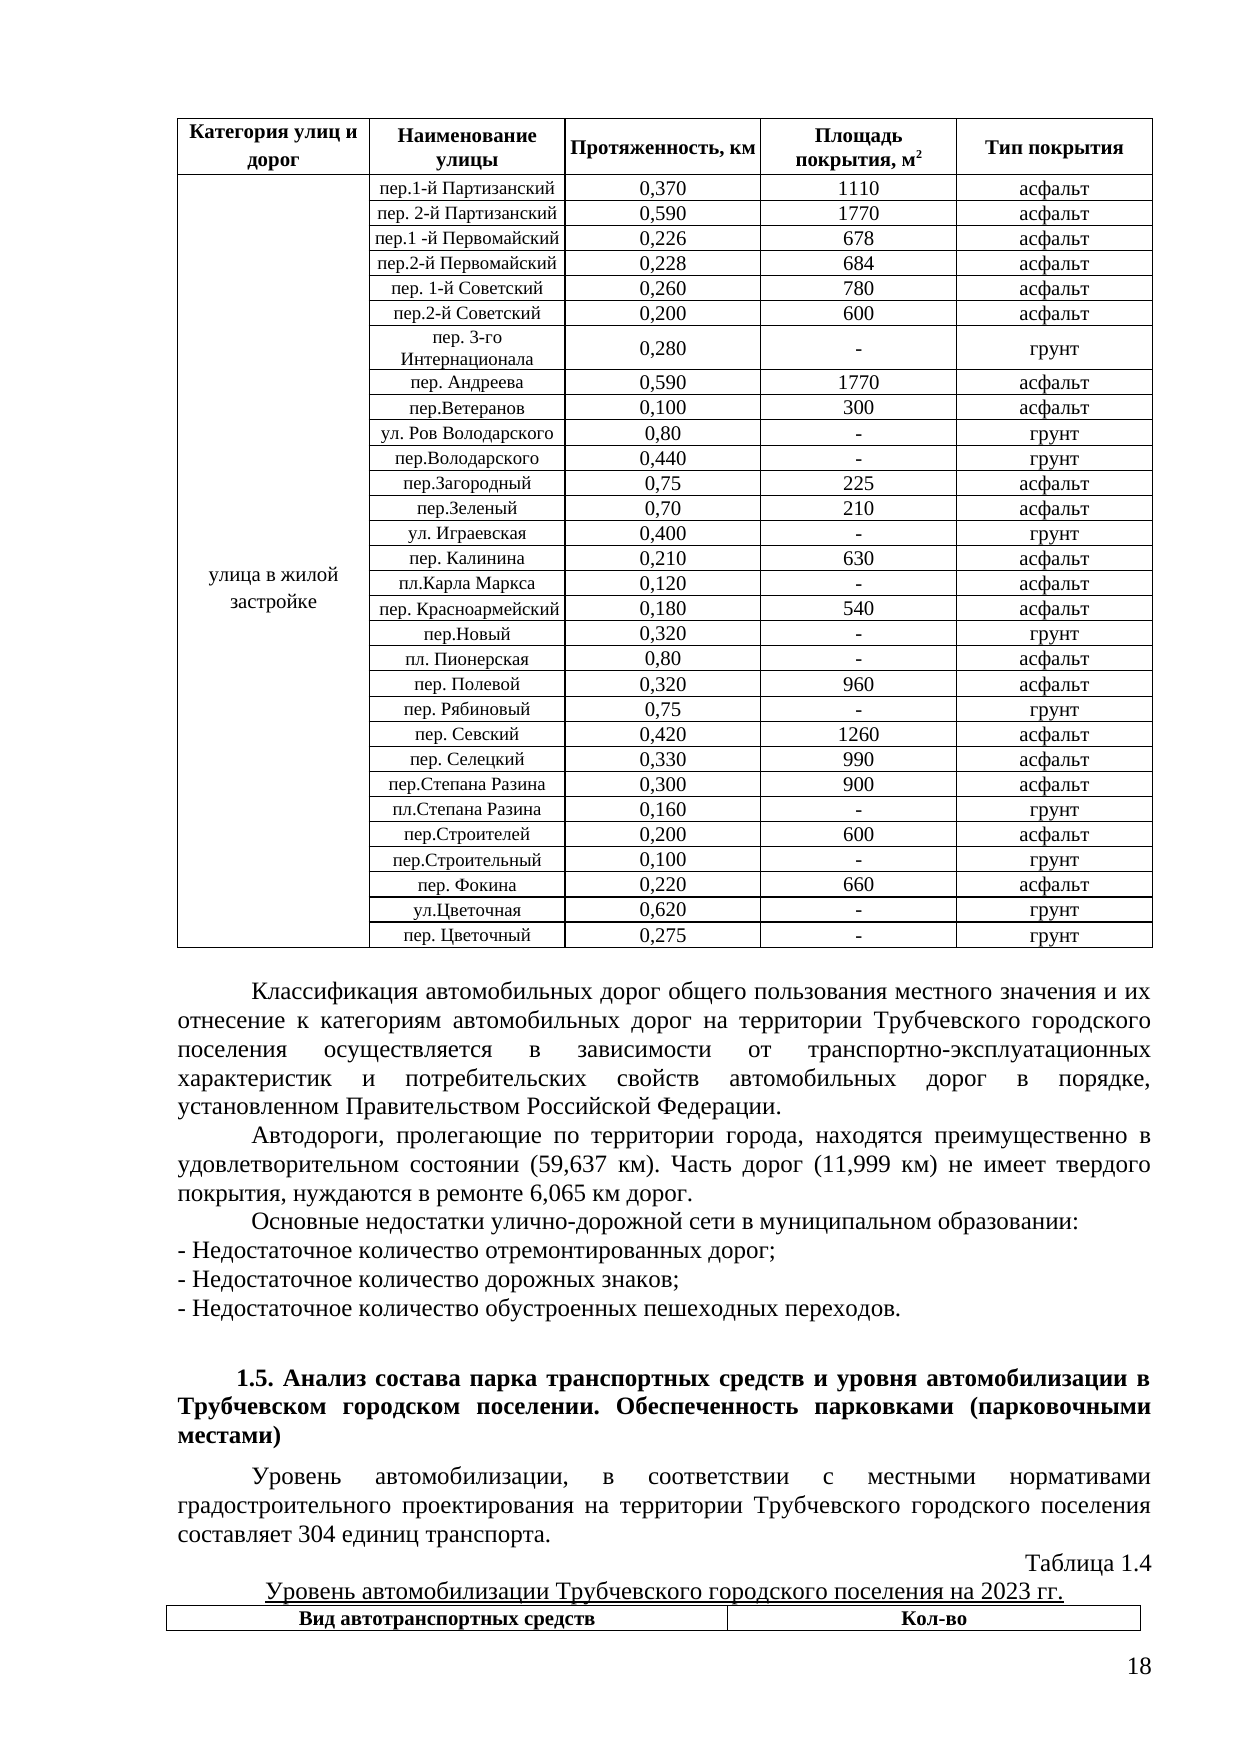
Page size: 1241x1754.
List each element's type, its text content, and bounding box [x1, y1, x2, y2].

table_cell пер. Цветочный [370, 923, 564, 947]
table_cell асфальт [957, 822, 1152, 846]
table_cell асфальт [957, 747, 1152, 771]
table_cell 1110 [761, 175, 956, 199]
table_header Протяженность, км [566, 119, 760, 174]
table_cell - [761, 571, 956, 595]
table_cell 0,75 [566, 471, 760, 495]
table_cell 990 [761, 747, 956, 771]
table_cell пер.Зеленый [370, 496, 564, 520]
table_cell асфальт [957, 251, 1152, 275]
table_cell пер. Севский [370, 722, 564, 746]
table_cell пер.1-й Партизанский [370, 175, 564, 199]
table_cell 0,590 [566, 370, 760, 394]
table_cell ул.Цветочная [370, 898, 564, 921]
table_cell 600 [761, 822, 956, 846]
table_cell грунт [957, 521, 1152, 545]
table_cell пер. Рябиновый [370, 697, 564, 721]
table_cell - [761, 923, 956, 947]
table_cell 1770 [761, 201, 956, 224]
table_cell 0,400 [566, 521, 760, 545]
table_cell асфальт [957, 175, 1152, 199]
text - Недостаточное количество дорожных знаков; [177, 1264, 1152, 1293]
table_cell - [761, 326, 956, 369]
table_cell асфальт [957, 646, 1152, 670]
table_cell пер. 3-го Интернационала [370, 326, 564, 369]
table_cell 0,370 [566, 175, 760, 199]
table_cell 684 [761, 251, 956, 275]
table_cell 0,200 [566, 301, 760, 325]
table_cell асфальт [957, 772, 1152, 796]
table_cell пл. Пионерская [370, 646, 564, 670]
table_cell пер.Степана Разина [370, 772, 564, 796]
table_cell 0,200 [566, 822, 760, 846]
text Классификация автомобильных дорог общего пользования местного значения и их отнесение к категориям автомобильных дорог на территории Трубчевского городского поселения осуществляется в зависимости от транспортно-эксплуатационных характеристик и потребительских свойств автомобильных дорог в порядке, установленном Правительством Российской Федерации. [177, 976, 1152, 1120]
table_cell грунт [957, 847, 1152, 871]
table_cell 630 [761, 546, 956, 570]
table_cell - [761, 847, 956, 871]
table_cell - [761, 697, 956, 721]
table_cell ул. Играевская [370, 521, 564, 545]
table_cell 0,620 [566, 898, 760, 921]
table_cell пер.Загородный [370, 471, 564, 495]
table_cell 0,320 [566, 621, 760, 645]
table_cell пл.Степана Разина [370, 797, 564, 821]
text Автодороги, пролегающие по территории города, находятся преимущественно в удовлетворительном состоянии (59,637 км). Часть дорог (11,999 км) не имеет твердого покрытия, нуждаются в ремонте 6,065 км дорог. [177, 1120, 1152, 1206]
table_cell асфальт [957, 276, 1152, 300]
subtitle 1.5. Анализ состава парка транспортных средств и уровня автомобилизации в Трубчевском городском поселении. Обеспеченность парковками (парковочными местами) [177, 1363, 1152, 1449]
table_cell асфальт [957, 301, 1152, 325]
table_cell 0,80 [566, 646, 760, 670]
table_cell пер.Ветеранов [370, 395, 564, 419]
table_cell 0,275 [566, 923, 760, 947]
table_cell пер. Селецкий [370, 747, 564, 771]
table_cell 0,320 [566, 671, 760, 696]
table_cell ул. Ров Володарского [370, 420, 564, 444]
table_cell - [761, 446, 956, 469]
table_cell - [761, 420, 956, 444]
table_cell пер.Строителей [370, 822, 564, 846]
text - Недостаточное количество отремонтированных дорог; [177, 1235, 1152, 1264]
table_cell грунт [957, 797, 1152, 821]
table_cell пер. Полевой [370, 671, 564, 696]
table_cell 0,210 [566, 546, 760, 570]
text Уровень автомобилизации Трубчевского городского поселения на 2023 гг. [177, 1576, 1152, 1605]
table_cell - [761, 898, 956, 921]
table_cell асфальт [957, 226, 1152, 250]
table_cell 0,330 [566, 747, 760, 771]
table_cell 660 [761, 872, 956, 896]
table_cell пер. 1-й Советский [370, 276, 564, 300]
table_cell - [761, 646, 956, 670]
table_cell грунт [957, 697, 1152, 721]
table_cell 0,80 [566, 420, 760, 444]
table_cell грунт [957, 621, 1152, 645]
table_cell пер. 2-й Партизанский [370, 201, 564, 224]
table_cell 0,75 [566, 697, 760, 721]
table_cell 0,120 [566, 571, 760, 595]
text Основные недостатки улично-дорожной сети в муниципальном образовании: [177, 1206, 1152, 1235]
table_cell пер. Калинина [370, 546, 564, 570]
table_header Категория улиц и дорог [178, 119, 369, 174]
table_cell 900 [761, 772, 956, 796]
table_cell 960 [761, 671, 956, 696]
table_cell пер. Андреева [370, 370, 564, 394]
table_cell 1770 [761, 370, 956, 394]
table_cell асфальт [957, 571, 1152, 595]
table_cell пл.Карла Маркса [370, 571, 564, 595]
table_cell 0,226 [566, 226, 760, 250]
table_header Наименование улицы [370, 119, 564, 174]
table_cell 0,300 [566, 772, 760, 796]
table_cell асфальт [957, 471, 1152, 495]
table_cell 0,160 [566, 797, 760, 821]
table_cell пер.1 -й Первомайский [370, 226, 564, 250]
table_cell 600 [761, 301, 956, 325]
text Уровень автомобилизации, в соответствии с местными нормативами градостроительного проектирования на территории Трубчевского городского поселения составляет 304 единиц транспорта. [177, 1461, 1152, 1548]
table_cell 0,440 [566, 446, 760, 469]
table_cell 780 [761, 276, 956, 300]
table_cell асфальт [957, 201, 1152, 224]
table_cell грунт [957, 446, 1152, 469]
table_cell 0,100 [566, 847, 760, 871]
table_cell 678 [761, 226, 956, 250]
table_cell 0,180 [566, 596, 760, 620]
table_cell 210 [761, 496, 956, 520]
table_cell 0,590 [566, 201, 760, 224]
table_cell грунт [957, 923, 1152, 947]
table_cell 225 [761, 471, 956, 495]
table_cell 540 [761, 596, 956, 620]
table_cell пер.Строительный [370, 847, 564, 871]
table_cell грунт [957, 326, 1152, 369]
table_cell 0,260 [566, 276, 760, 300]
table_cell асфальт [957, 496, 1152, 520]
table_header Кол-во [728, 1606, 1140, 1630]
table_cell грунт [957, 898, 1152, 921]
table_cell грунт [957, 420, 1152, 444]
table_cell асфальт [957, 671, 1152, 696]
text Таблица 1.4 [177, 1548, 1152, 1576]
table_cell асфальт [957, 872, 1152, 896]
table_cell 0,70 [566, 496, 760, 520]
table_cell 0,220 [566, 872, 760, 896]
table_cell - [761, 621, 956, 645]
text - Недостаточное количество обустроенных пешеходных переходов. [177, 1293, 1152, 1321]
table_header Тип покрытия [957, 119, 1152, 174]
table_cell асфальт [957, 395, 1152, 419]
table_cell пер.Володарского [370, 446, 564, 469]
table_cell асфальт [957, 370, 1152, 394]
table_cell - [761, 797, 956, 821]
table_cell пер.2-й Советский [370, 301, 564, 325]
table_cell пер. Красноармейский [370, 596, 564, 620]
table_cell - [761, 521, 956, 545]
table_cell 1260 [761, 722, 956, 746]
table_cell 0,280 [566, 326, 760, 369]
table_cell асфальт [957, 546, 1152, 570]
table_cell пер. Фокина [370, 872, 564, 896]
table_cell пер.Новый [370, 621, 564, 645]
table_header Площадь покрытия, м2 [761, 119, 956, 174]
table_cell 0,100 [566, 395, 760, 419]
table_cell пер.2-й Первомайский [370, 251, 564, 275]
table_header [167, 1606, 727, 1630]
table_cell асфальт [957, 596, 1152, 620]
table_cell 0,420 [566, 722, 760, 746]
table_cell 0,228 [566, 251, 760, 275]
table_cell асфальт [957, 722, 1152, 746]
table_cell 300 [761, 395, 956, 419]
